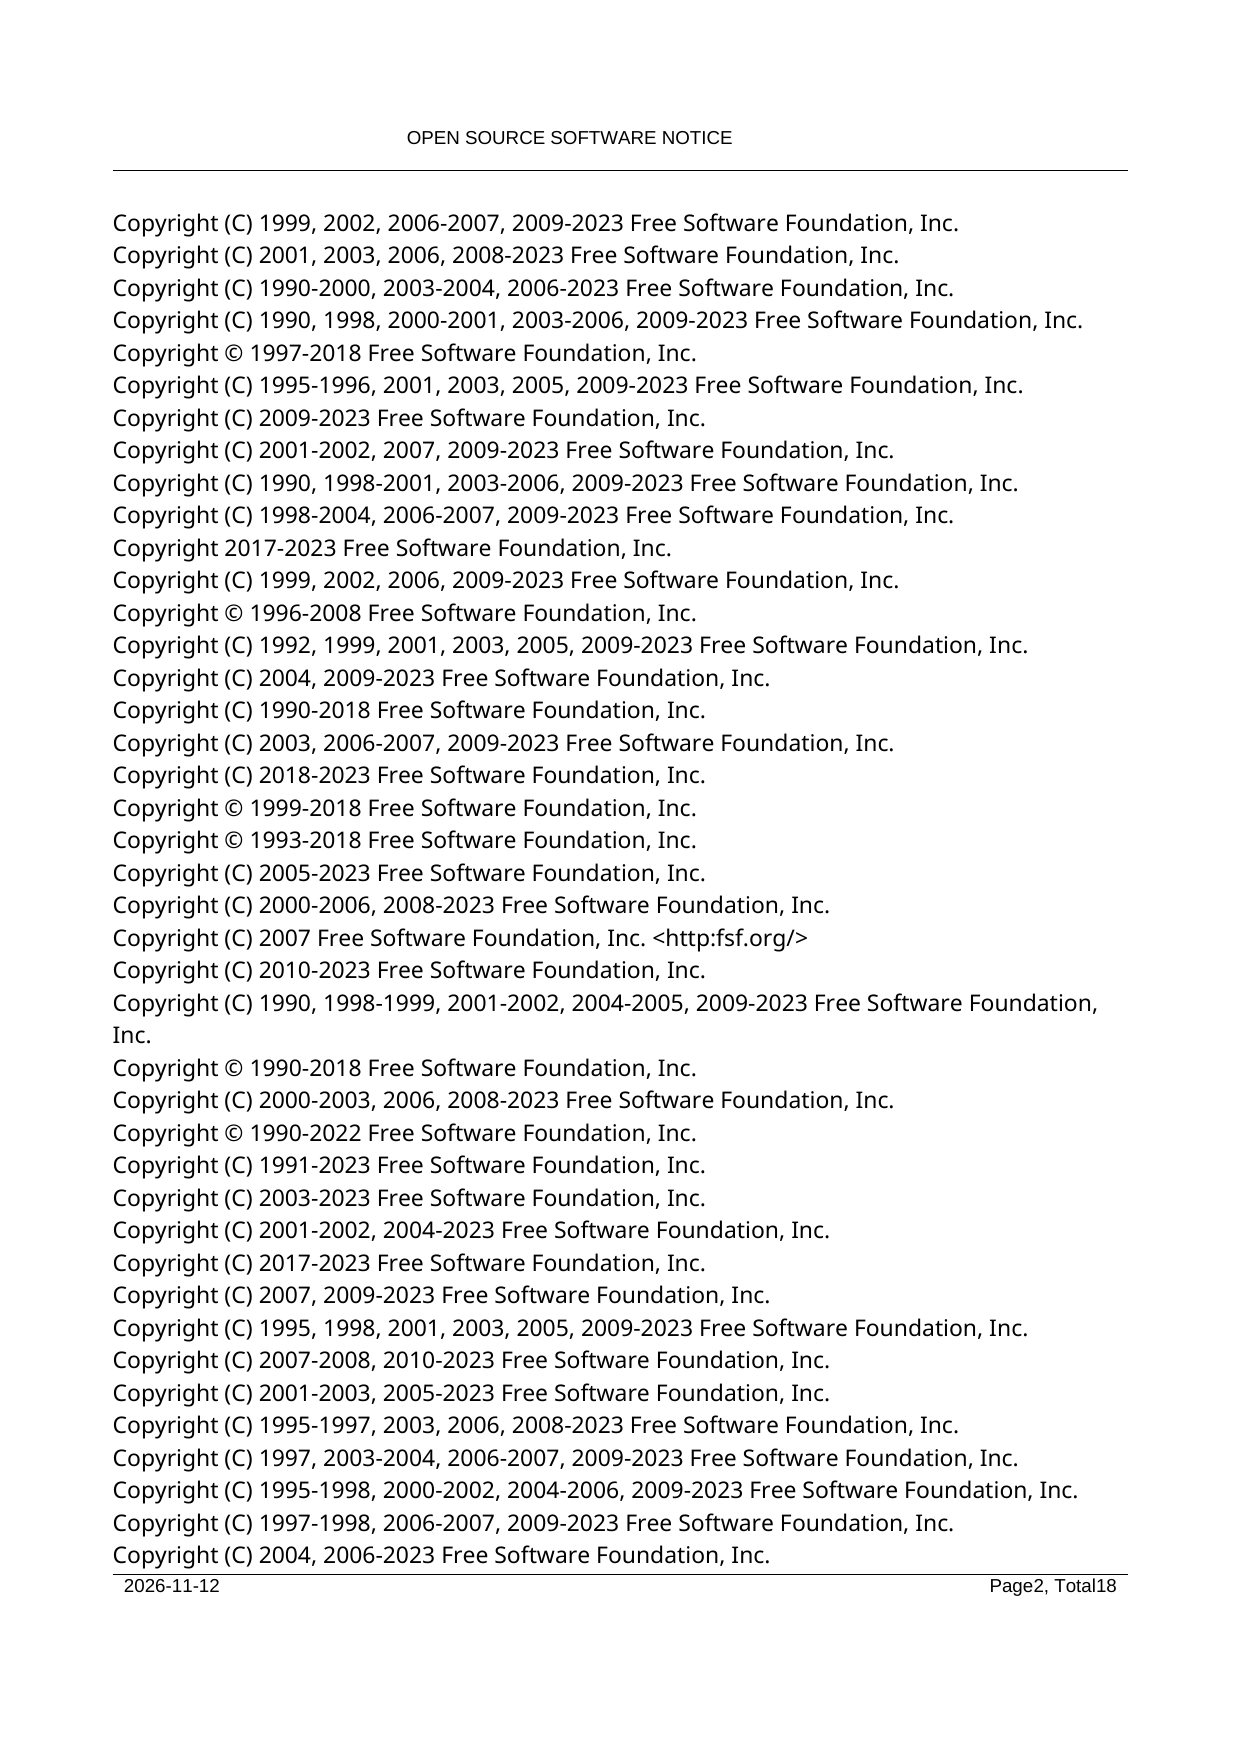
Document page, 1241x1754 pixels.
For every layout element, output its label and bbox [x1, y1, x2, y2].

text [112, 206, 1128, 1571]
